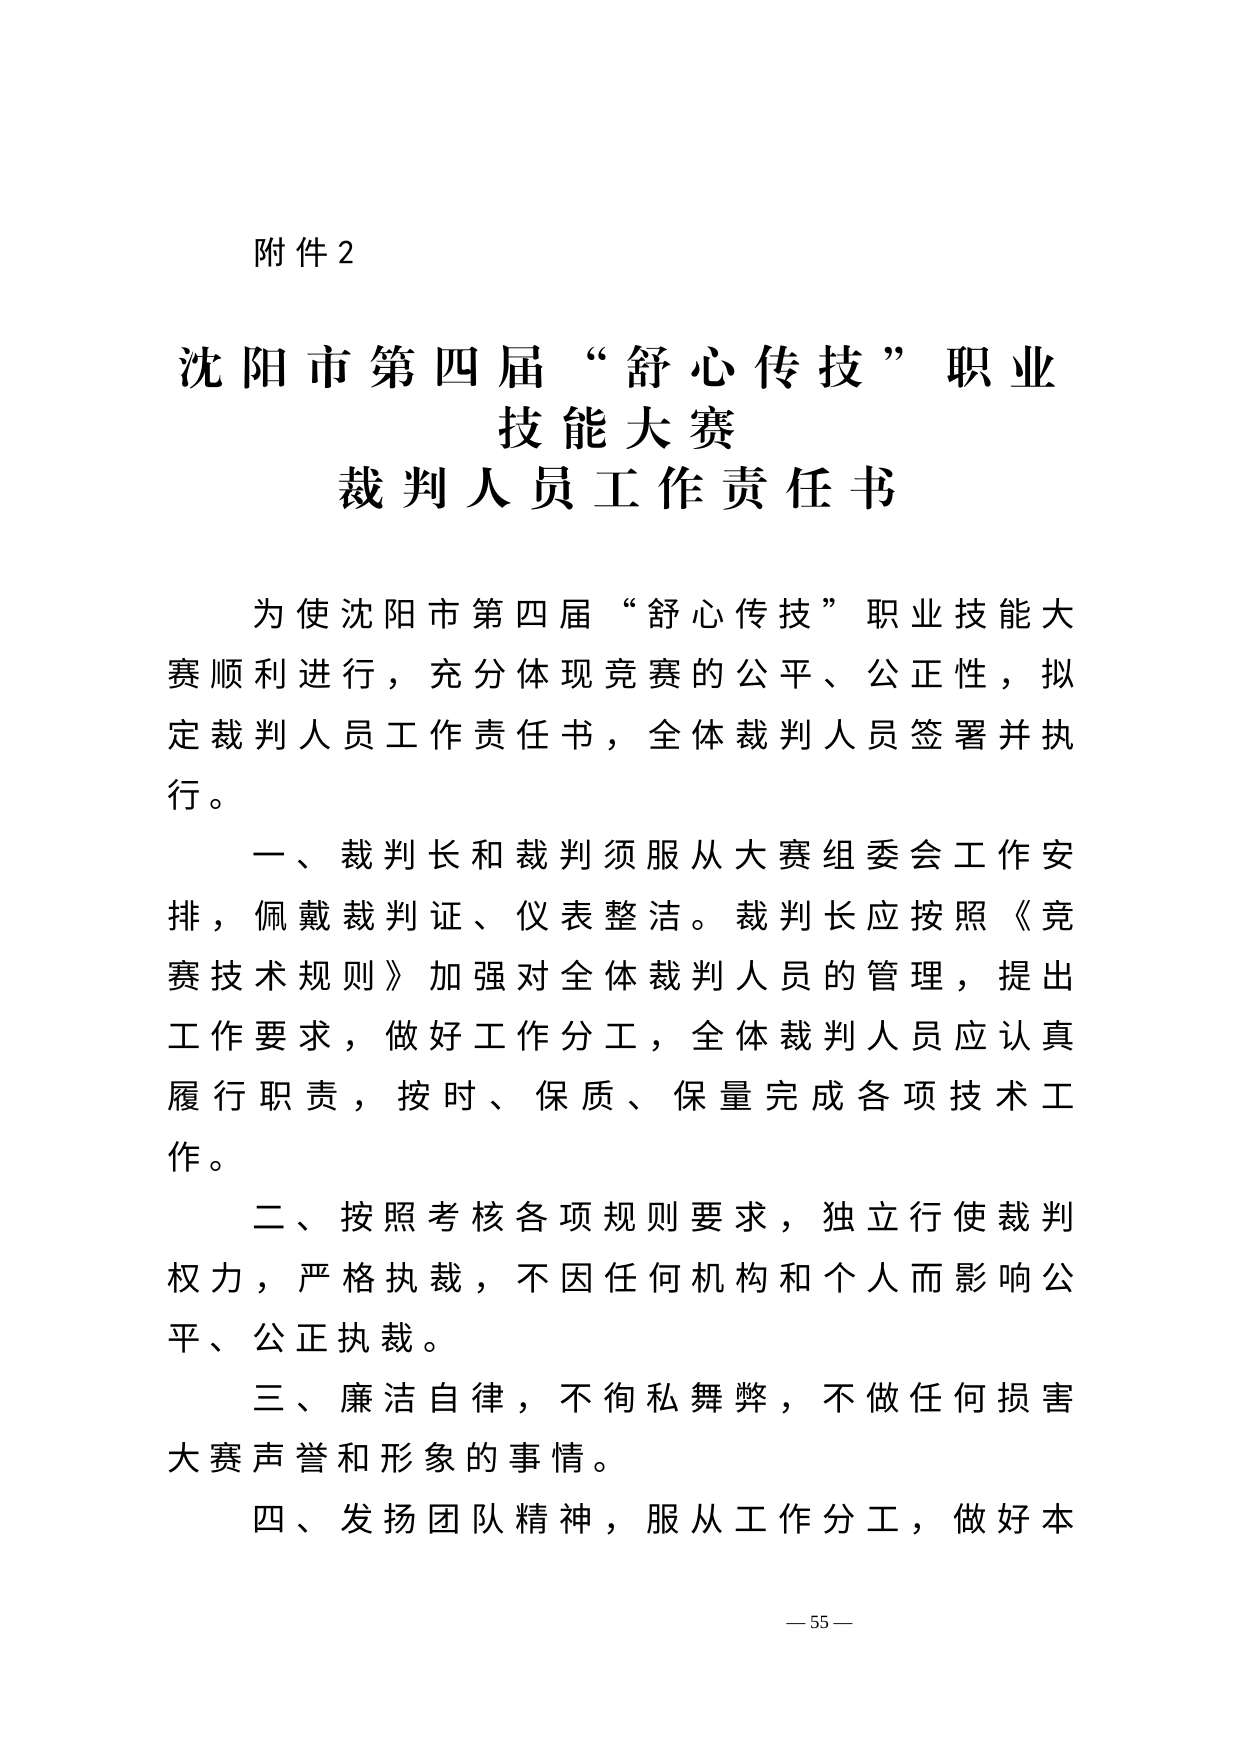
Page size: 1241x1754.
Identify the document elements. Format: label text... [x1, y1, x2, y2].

text 一、裁判长和裁判须服从大赛组委会工作安排，佩戴裁判证、仪表整洁。裁判长应按照《竞赛技术规则》加强对全体裁判人员的管理，提出工作要求，做好工作分工，全体裁判人员应认真履行职责，按时、保质、保量完成各项技术工作。 [167, 823, 1085, 1185]
text 为使沈阳市第四届“舒心传技”职业技能大赛顺利进行，充分体现竞赛的公平、公正性，拟定裁判人员工作责任书，全体裁判人员签署并执行。 [167, 582, 1085, 823]
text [167, 1487, 1085, 1547]
text 沈阳市第四届“舒心传技”职业技能大赛 [167, 341, 1085, 461]
text 三、廉洁自律，不徇私舞弊，不做任何损害大赛声誉和形象的事情。 [167, 1366, 1085, 1487]
text 二、按照考核各项规则要求，独立行使裁判权力，严格执裁，不因任何机构和个人而影响公平、公正执裁。 [167, 1185, 1085, 1366]
text 裁判人员工作责任书 [167, 461, 1085, 522]
text 附件2 [167, 220, 1085, 280]
